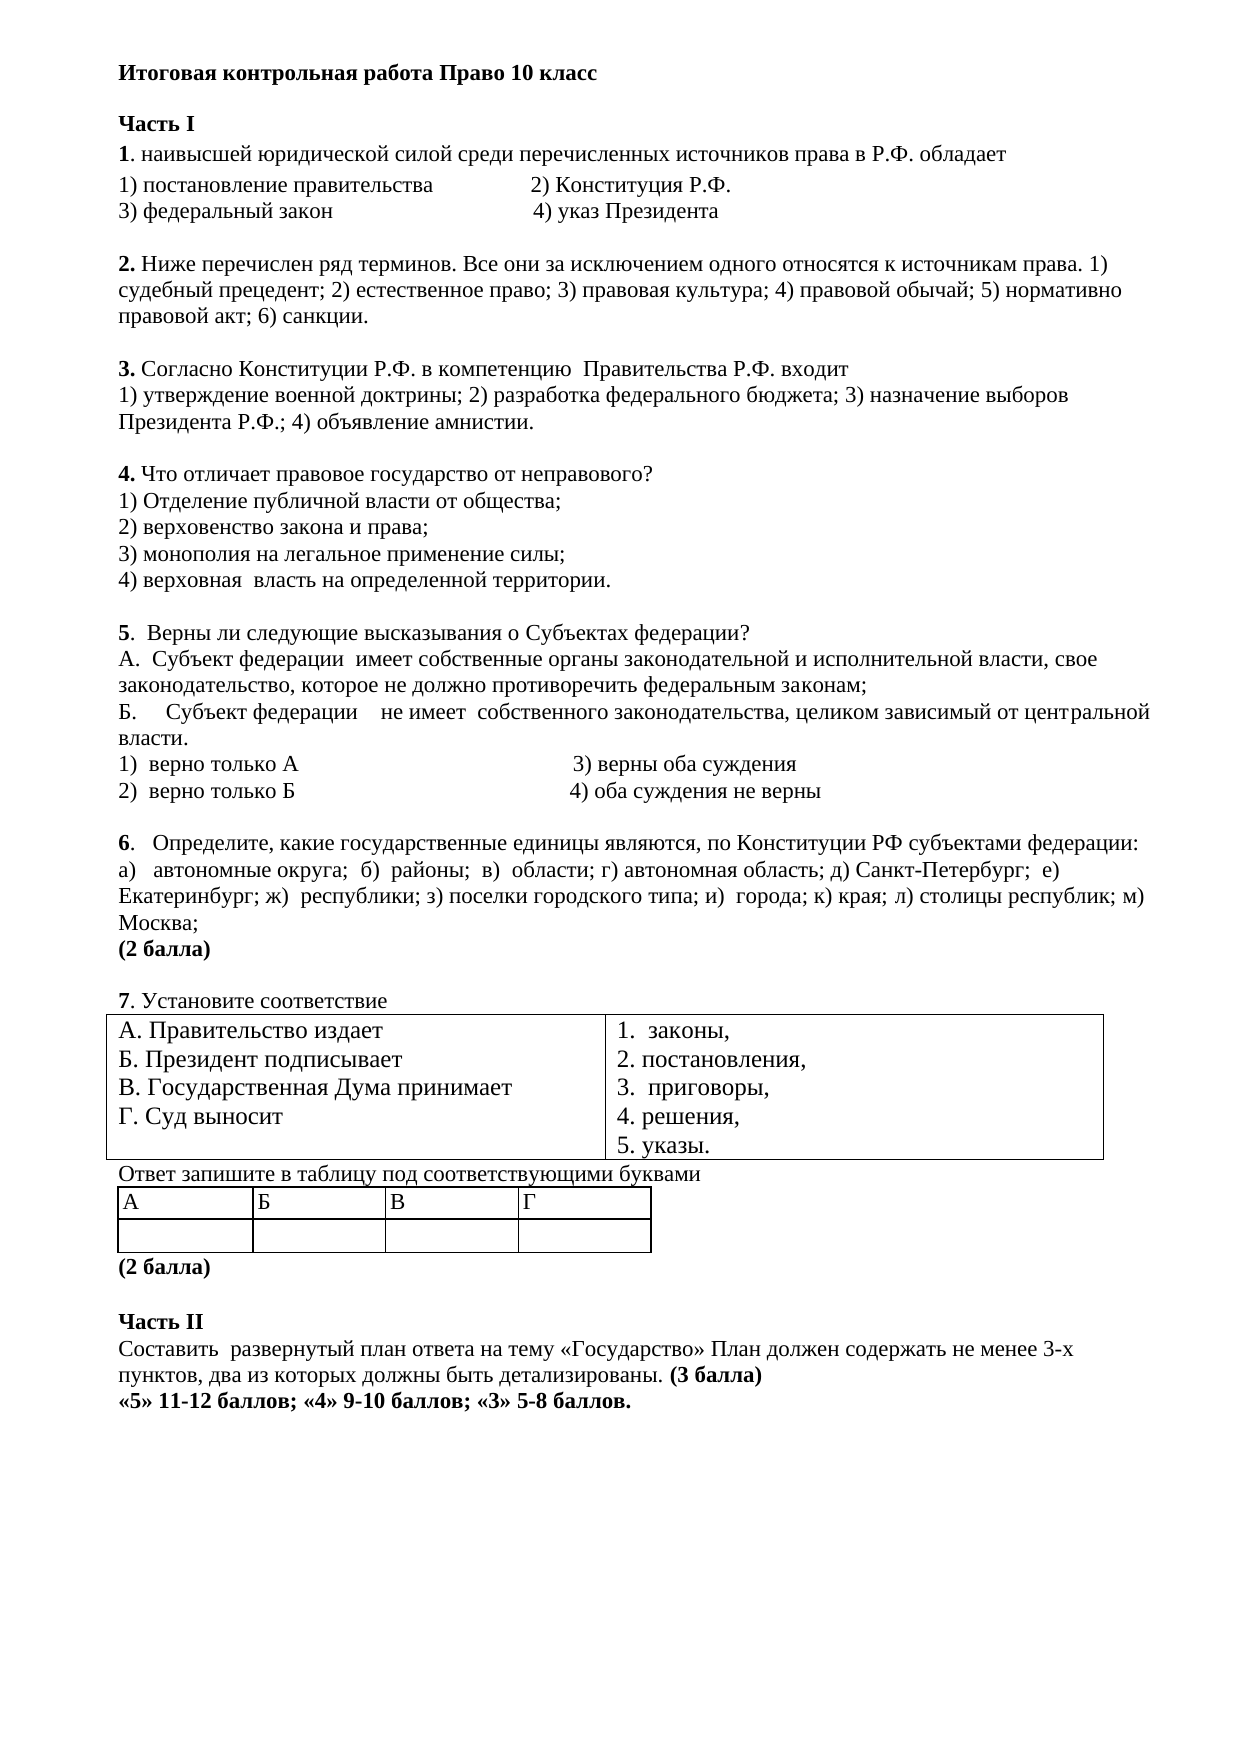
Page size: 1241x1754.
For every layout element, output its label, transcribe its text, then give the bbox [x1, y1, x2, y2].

text Итоговая контрольная работа Право 10 класс [118, 59, 1152, 86]
text 3. Согласно Конституции Р.Ф. в компетенцию Правительства Р.Ф. входит [118, 355, 1152, 381]
text «5» 11-12 баллов; «4» 9-10 баллов; «3» 5-8 баллов. [118, 1387, 1152, 1414]
text Часть II [118, 1308, 1152, 1335]
table_cell [519, 1220, 650, 1252]
table_cell [386, 1220, 518, 1252]
text 1) утверждение военной доктрины; 2) разработка федерального бюджета; 3) назначение выборов Президента Р.Ф.; 4) объявление амнистии. [118, 381, 1152, 434]
table_cell [119, 1220, 252, 1252]
table_header В [386, 1188, 518, 1218]
table_cell [254, 1220, 385, 1252]
table_header А [119, 1188, 252, 1218]
text 1. наивысшей юридической силой среди перечисленных источников права в Р.Ф. обладает [118, 140, 1152, 167]
table_header А. Правительство издает Б. Президент подписывает В. Государственная Дума принимает Г. Суд выносит [107, 1015, 605, 1159]
text 6. Определите, какие государственные единицы являются, по Конституции РФ субъектами федерации: [118, 829, 1152, 856]
text 5. Верны ли следующие высказывания о Субъектах федерации? [118, 619, 1152, 645]
text 1) постановление правительства 2) Конституция Р.Ф. [118, 171, 1152, 197]
text Часть I [118, 110, 1152, 137]
text 1) верно только А 3) верны оба суждения [118, 750, 1152, 777]
text 4. Что отличает правовое государство от неправового? [118, 461, 1152, 487]
text 2) верховенство закона и права; [118, 513, 1152, 539]
text 3) монополия на легальное применение силы; [118, 539, 1152, 566]
text 2. Ниже перечислен ряд терминов. Все они за исключением одного относятся к источникам права. 1) судебный прецедент; 2) естественное право; 3) правовая культура; 4) правовой обычай; 5) нормативно правовой акт; 6) санкции. [118, 250, 1152, 329]
text 4) верховная власть на определенной территории. [118, 566, 1152, 592]
table_header Г [519, 1188, 650, 1218]
text 7. Установите соответствие [118, 988, 1152, 1014]
text А. Субъект федерации имеет собственные органы законодательной и исполнительной власти, свое законодательство, которое не должно противоречить федеральным законам; [118, 645, 1152, 698]
text (2 балла) [118, 935, 1152, 961]
text Составить развернутый план ответа на тему «Государство» План должен содержать не менее 3-х пунктов, два из которых должны быть детализированы. (3 балла) [118, 1335, 1152, 1387]
text 2) верно только Б 4) оба суждения не верны [118, 777, 1152, 803]
text а) автономные округа; б) районы; в) области; г) автономная область; д) Санкт-Петербург; е) Екатеринбург; ж) республики; з) поселки городского типа; и) города; к) края; л) столицы республик; м) Москва; [118, 856, 1152, 935]
text Ответ запишите в таблицу под соответствующими буквами [118, 1160, 1152, 1186]
text Б. Субъект федерации не имеет собственного законодательства, целиком зависимый от центральной власти. [118, 698, 1152, 750]
text 1) Отделение публичной власти от общества; [118, 487, 1152, 513]
text 3) федеральный закон 4) указ Президента [118, 197, 1152, 223]
table_header Б [254, 1188, 385, 1218]
text (2 балла) [118, 1253, 1152, 1279]
